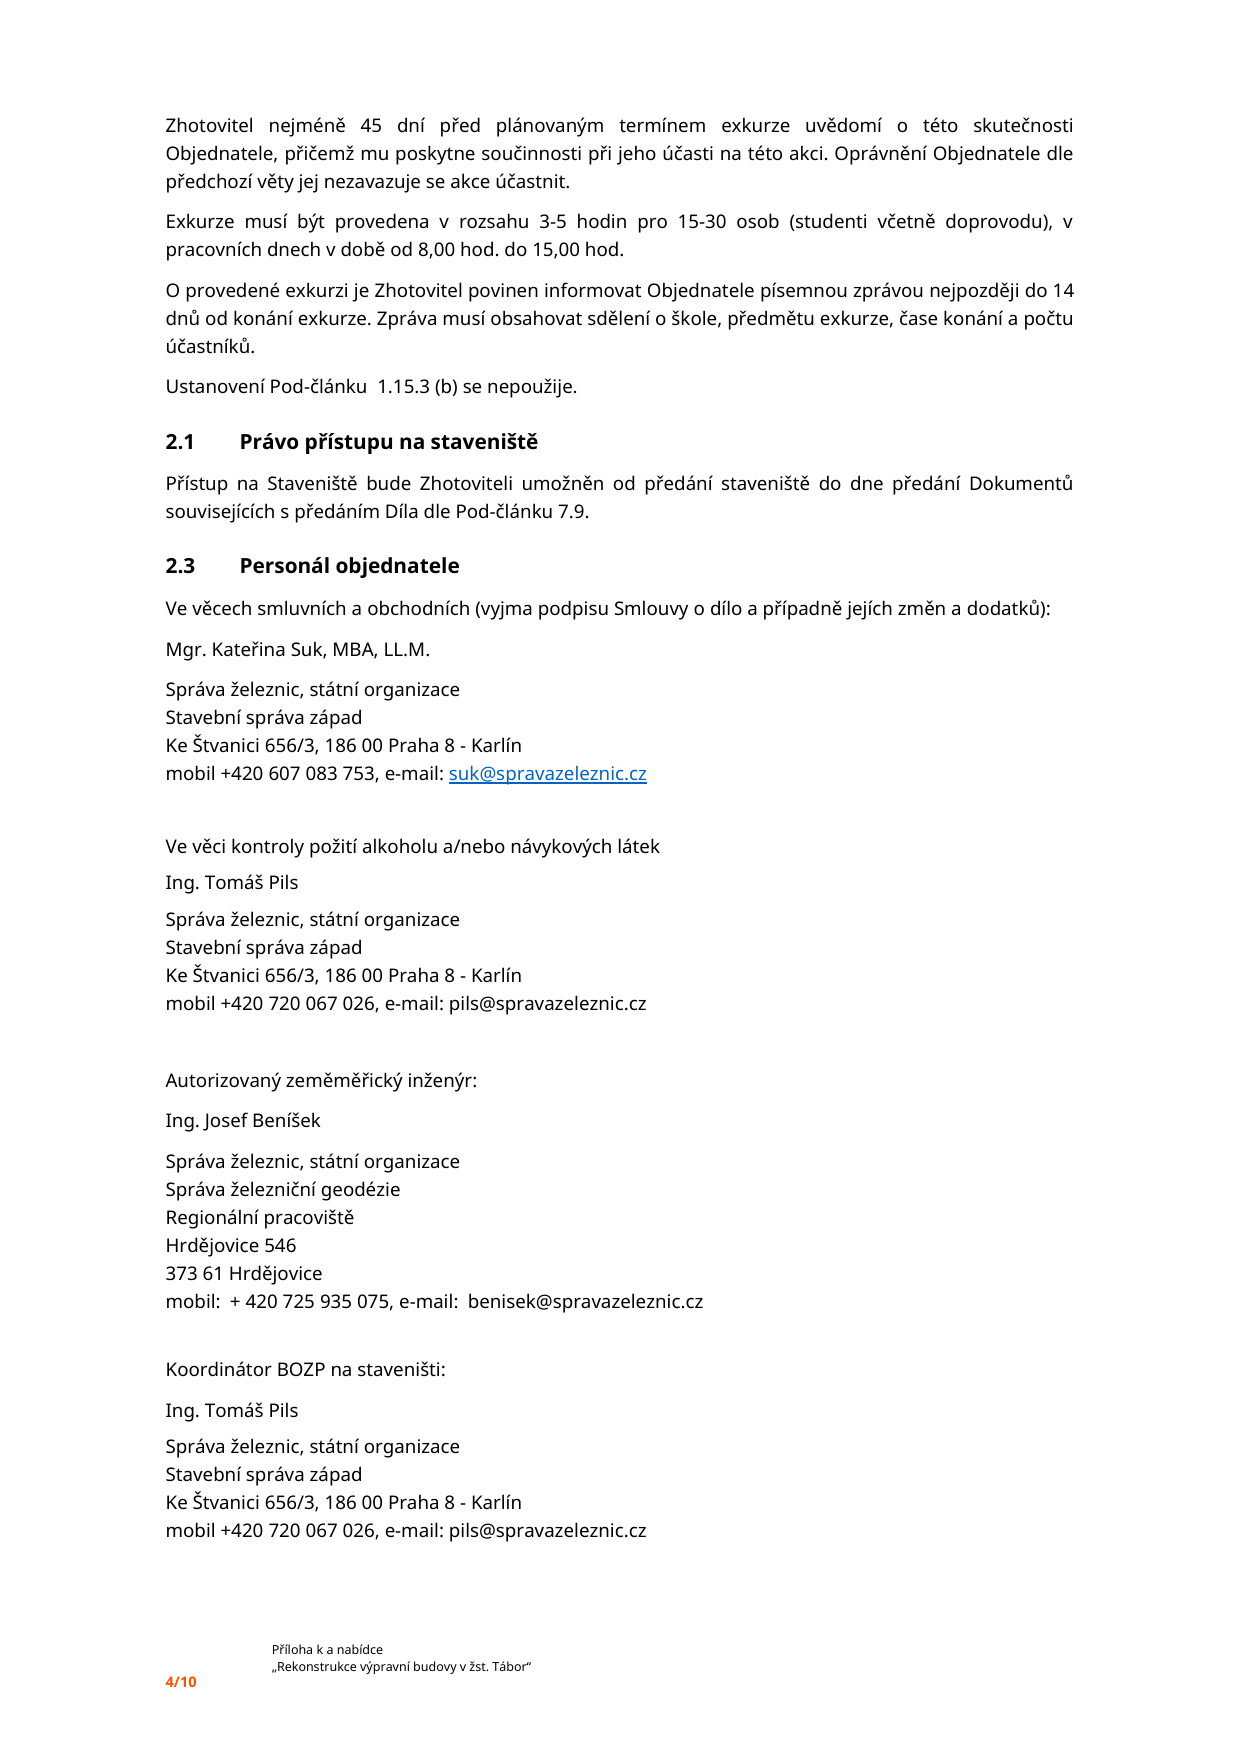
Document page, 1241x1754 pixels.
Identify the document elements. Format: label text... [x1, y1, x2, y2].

text Mgr. Kateřina Suk, MBA, LL.M. [165, 636, 1075, 661]
text Správa železnic, státní organizace [165, 1433, 1075, 1459]
text 2.3 Personál objednatele [165, 552, 1075, 580]
text Ve věcech smluvních a obchodních (vyjma podpisu Smlouvy o dílo a případně jejích změn a dodatků): [165, 595, 1075, 621]
list Exkurze musí být provedena v rozsahu 3-5 hodin pro 15-30 osob (studenti včetně doprovodu), v pracovních dnech v době od 8,00 hod. do 15,00 hod. [165, 209, 1075, 262]
text Regionální pracoviště [165, 1204, 1075, 1229]
text Správa železnic, státní organizace [165, 906, 1075, 931]
list Ing. Tomáš Pils [165, 1397, 1075, 1423]
text Ke Štvanici 656/3, 186 00 Praha 8 - Karlín [165, 1489, 1075, 1515]
text Správa železniční geodézie [165, 1176, 1075, 1201]
text Přístup na Staveniště bude Zhotoviteli umožněn od předání staveniště do dne předání Dokumentů souvisejících s předáním Díla dle Pod-článku 7.9. [165, 471, 1075, 524]
text mobil: + 420 725 935 075, e-mail: benisek@spravazeleznic.cz [165, 1288, 1075, 1313]
text Stavební správa západ [165, 704, 1075, 730]
text 2.1 Právo přístupu na staveniště [165, 427, 1075, 455]
text Stavební správa západ [165, 1461, 1075, 1487]
text Hrdějovice 546 [165, 1232, 1075, 1257]
list Ing. Tomáš Pils [165, 869, 1075, 895]
text Ustanovení Pod-článku 1.15.3 (b) se nepoužije. [165, 374, 1075, 399]
list Ve věci kontroly požití alkoholu a/nebo návykových látek [165, 833, 1075, 859]
text Správa železnic, státní organizace [165, 1148, 1075, 1173]
list Zhotovitel nejméně 45 dní před plánovaným termínem exkurze uvědomí o této skutečnosti Objednatele, přičemž mu poskytne součinnosti při jeho účasti na této akci. Oprávnění Objednatele dle předchozí věty jej nezavazuje se akce účastnit. [165, 112, 1075, 194]
text Koordinátor BOZP na staveništi: [165, 1357, 1075, 1382]
text Ke Štvanici 656/3, 186 00 Praha 8 - Karlín [165, 962, 1075, 987]
list mobil +420 720 067 026, e-mail: pils@spravazeleznic.cz [165, 1517, 1075, 1543]
list mobil +420 607 083 753, e-mail: suk@spravazeleznic.cz [165, 761, 1075, 786]
list O provedené exkurzi je Zhotovitel povinen informovat Objednatele písemnou zprávou nejpozději do 14 dnů od konání exkurze. Zpráva musí obsahovat sdělení o škole, předmětu exkurze, čase konání a počtu účastníků. [165, 277, 1075, 359]
text Správa železnic, státní organizace [165, 676, 1075, 702]
list mobil +420 720 067 026, e-mail: pils@spravazeleznic.cz [165, 990, 1075, 1016]
text Ing. Josef Beníšek [165, 1107, 1075, 1133]
text Autorizovaný zeměměřický inženýr: [165, 1067, 1075, 1092]
text 373 61 Hrdějovice [165, 1260, 1075, 1286]
text Stavební správa západ [165, 934, 1075, 959]
text Ke Štvanici 656/3, 186 00 Praha 8 - Karlín [165, 732, 1075, 758]
